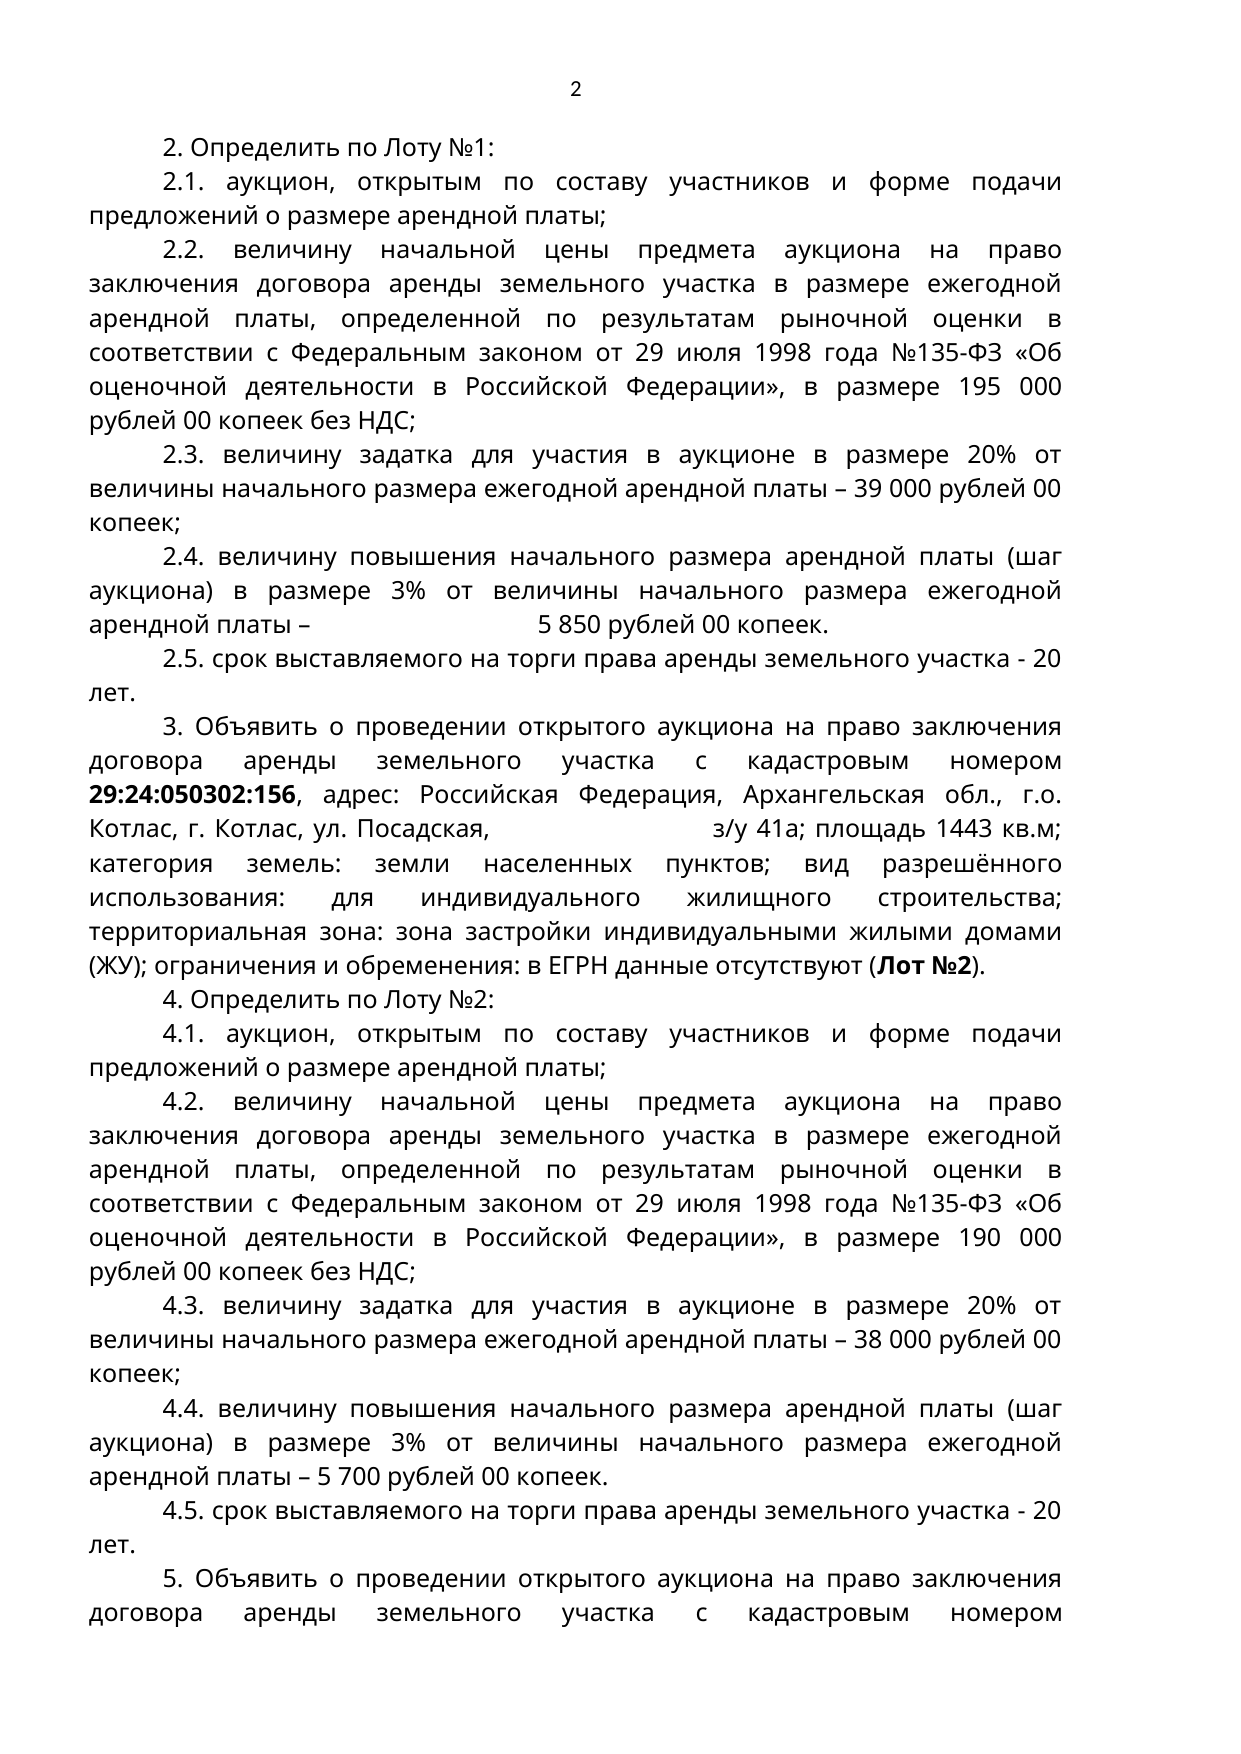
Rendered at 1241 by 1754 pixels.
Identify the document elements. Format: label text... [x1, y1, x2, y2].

text 4.1. аукцион, открытым по составу участников и форме подачи предложений о размере арендной платы; [89, 1016, 1063, 1084]
text 4. Определить по Лоту №2: [89, 981, 1063, 1016]
text 2.4. величину повышения начального размера арендной платы (шаг аукциона) в размере 3% от величины начального размера ежегодной арендной платы – 5 850 рублей 00 копеек. [89, 539, 1063, 641]
text 2.3. величину задатка для участия в аукционе в размере 20% от величины начального размера ежегодной арендной платы – 39 000 рублей 00 копеек; [89, 436, 1063, 539]
text 4.2. величину начальной цены предмета аукциона на право заключения договора аренды земельного участка в размере ежегодной арендной платы, определенной по результатам рыночной оценки в соответствии с Федеральным законом от 29 июля 1998 года №135-ФЗ «Об оценочной деятельности в Российской Федерации», в размере 190 000 рублей 00 копеек без НДС; [89, 1084, 1063, 1288]
text 4.3. величину задатка для участия в аукционе в размере 20% от величины начального размера ежегодной арендной платы – 38 000 рублей 00 копеек; [89, 1288, 1063, 1390]
text 4.5. срок выставляемого на торги права аренды земельного участка - 20 лет. [89, 1492, 1063, 1561]
text 3. Объявить о проведении открытого аукциона на право заключения договора аренды земельного участка с кадастровым номером 29:24:050302:156, адрес: Российская Федерация, Архангельская обл., г.о. Котлас, г. Котлас, ул. Посадская, з/у 41а; площадь 1443 кв.м; категория земель: земли населенных пунктов; вид разрешённого использования: для индивидуального жилищного строительства; территориальная зона: зона застройки индивидуальными жилыми домами (ЖУ); ограничения и обременения: в ЕГРН данные отсутствуют (Лот №2). [89, 709, 1063, 981]
text 2.5. срок выставляемого на торги права аренды земельного участка - 20 лет. [89, 641, 1063, 709]
text 4.4. величину повышения начального размера арендной платы (шаг аукциона) в размере 3% от величины начального размера ежегодной арендной платы – 5 700 рублей 00 копеек. [89, 1390, 1063, 1492]
text 2.1. аукцион, открытым по составу участников и форме подачи предложений о размере арендной платы; [89, 164, 1063, 232]
text 2. Определить по Лоту №1: [89, 130, 1063, 164]
text 2.2. величину начальной цены предмета аукциона на право заключения договора аренды земельного участка в размере ежегодной арендной платы, определенной по результатам рыночной оценки в соответствии с Федеральным законом от 29 июля 1998 года №135-ФЗ «Об оценочной деятельности в Российской Федерации», в размере 195 000 рублей 00 копеек без НДС; [89, 232, 1063, 436]
